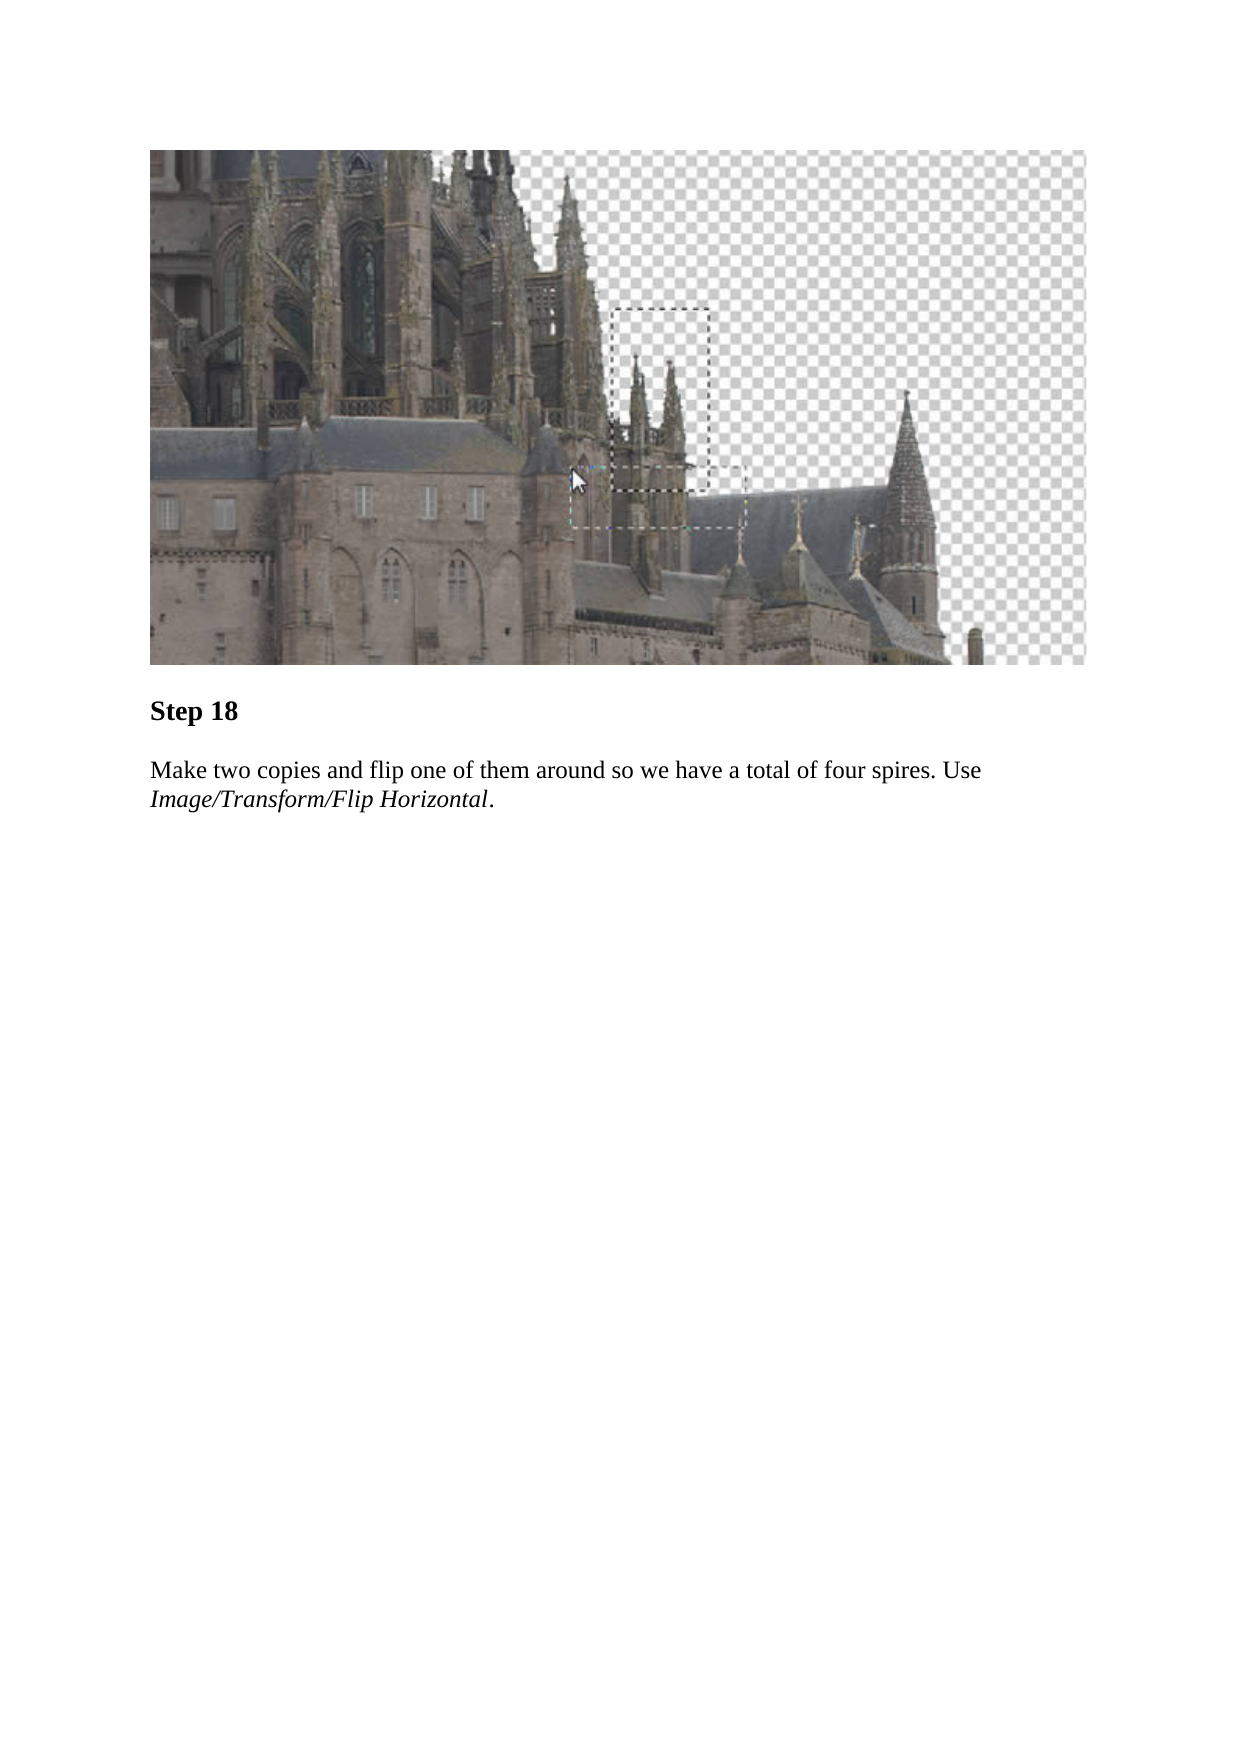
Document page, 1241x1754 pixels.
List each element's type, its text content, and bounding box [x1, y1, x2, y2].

text Make two copies and flip one of them around so we have a total of four spires. Use Image/Transform/Flip Horizontal. [150, 755, 1090, 813]
text Step 18 [150, 694, 1090, 726]
picture [150, 150, 1087, 665]
